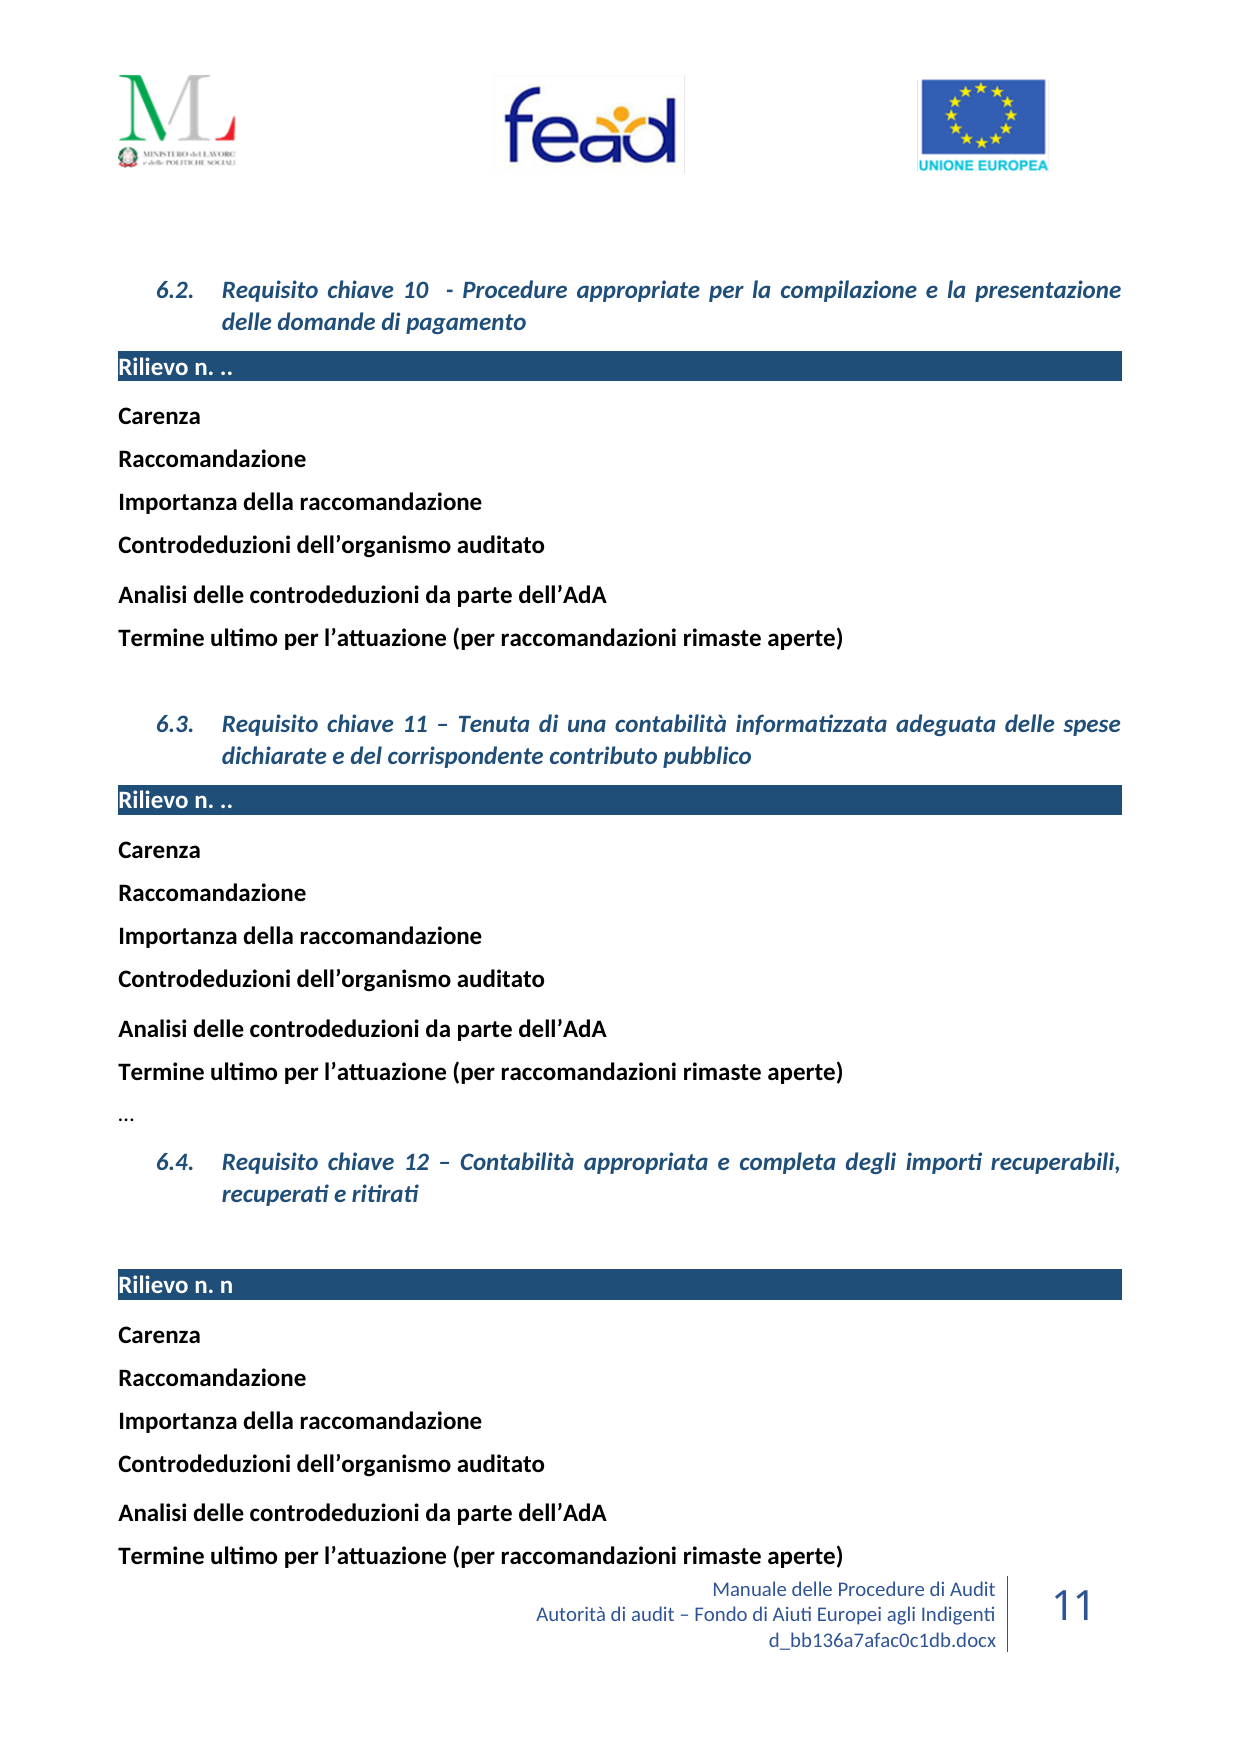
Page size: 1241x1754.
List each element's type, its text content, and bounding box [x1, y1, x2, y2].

text Controdeduzioni dell’organismo auditato [118, 1448, 1122, 1478]
text Rilievo n. .. [118, 785, 1122, 815]
text Raccomandazione [118, 877, 1122, 908]
text Carenza [118, 834, 1122, 865]
subtitle Requisito chiave 12 – Contabilità appropriata e completa degli importi recuperabili, recuperati e ritirati [156, 1146, 1122, 1208]
text Analisi delle controdeduzioni da parte dell’AdA [118, 1497, 1122, 1528]
text Termine ultimo per l’attuazione (per raccomandazioni rimaste aperte) [118, 1056, 1122, 1086]
text Carenza [118, 401, 1122, 431]
text Analisi delle controdeduzioni da parte dell’AdA [118, 1013, 1122, 1043]
text Raccomandazione [118, 443, 1122, 474]
text Raccomandazione [118, 1362, 1122, 1392]
text Controdeduzioni dell’organismo auditato [118, 963, 1122, 994]
picture [118, 73, 1156, 175]
text Termine ultimo per l’attuazione (per raccomandazioni rimaste aperte) [118, 622, 1122, 653]
text … [118, 1099, 1122, 1127]
text Controdeduzioni dell’organismo auditato [118, 529, 1122, 560]
text Importanza della raccomandazione [118, 487, 1122, 517]
subtitle Requisito chiave 10 - Procedure appropriate per la compilazione e la presentazione delle domande di pagamento [156, 274, 1122, 337]
text Carenza [118, 1319, 1122, 1349]
text Analisi delle controdeduzioni da parte dell’AdA [118, 579, 1122, 610]
subtitle Requisito chiave 11 – Tenuta di una contabilità informatizzata adeguata delle spese dichiarate e del corrispondente contributo pubblico [156, 708, 1122, 771]
text Importanza della raccomandazione [118, 920, 1122, 951]
text Importanza della raccomandazione [118, 1405, 1122, 1435]
text Termine ultimo per l’attuazione (per raccomandazioni rimaste aperte) [118, 1540, 1122, 1571]
text Rilievo n. .. [118, 351, 1122, 381]
text Rilievo n. n [118, 1269, 1122, 1300]
